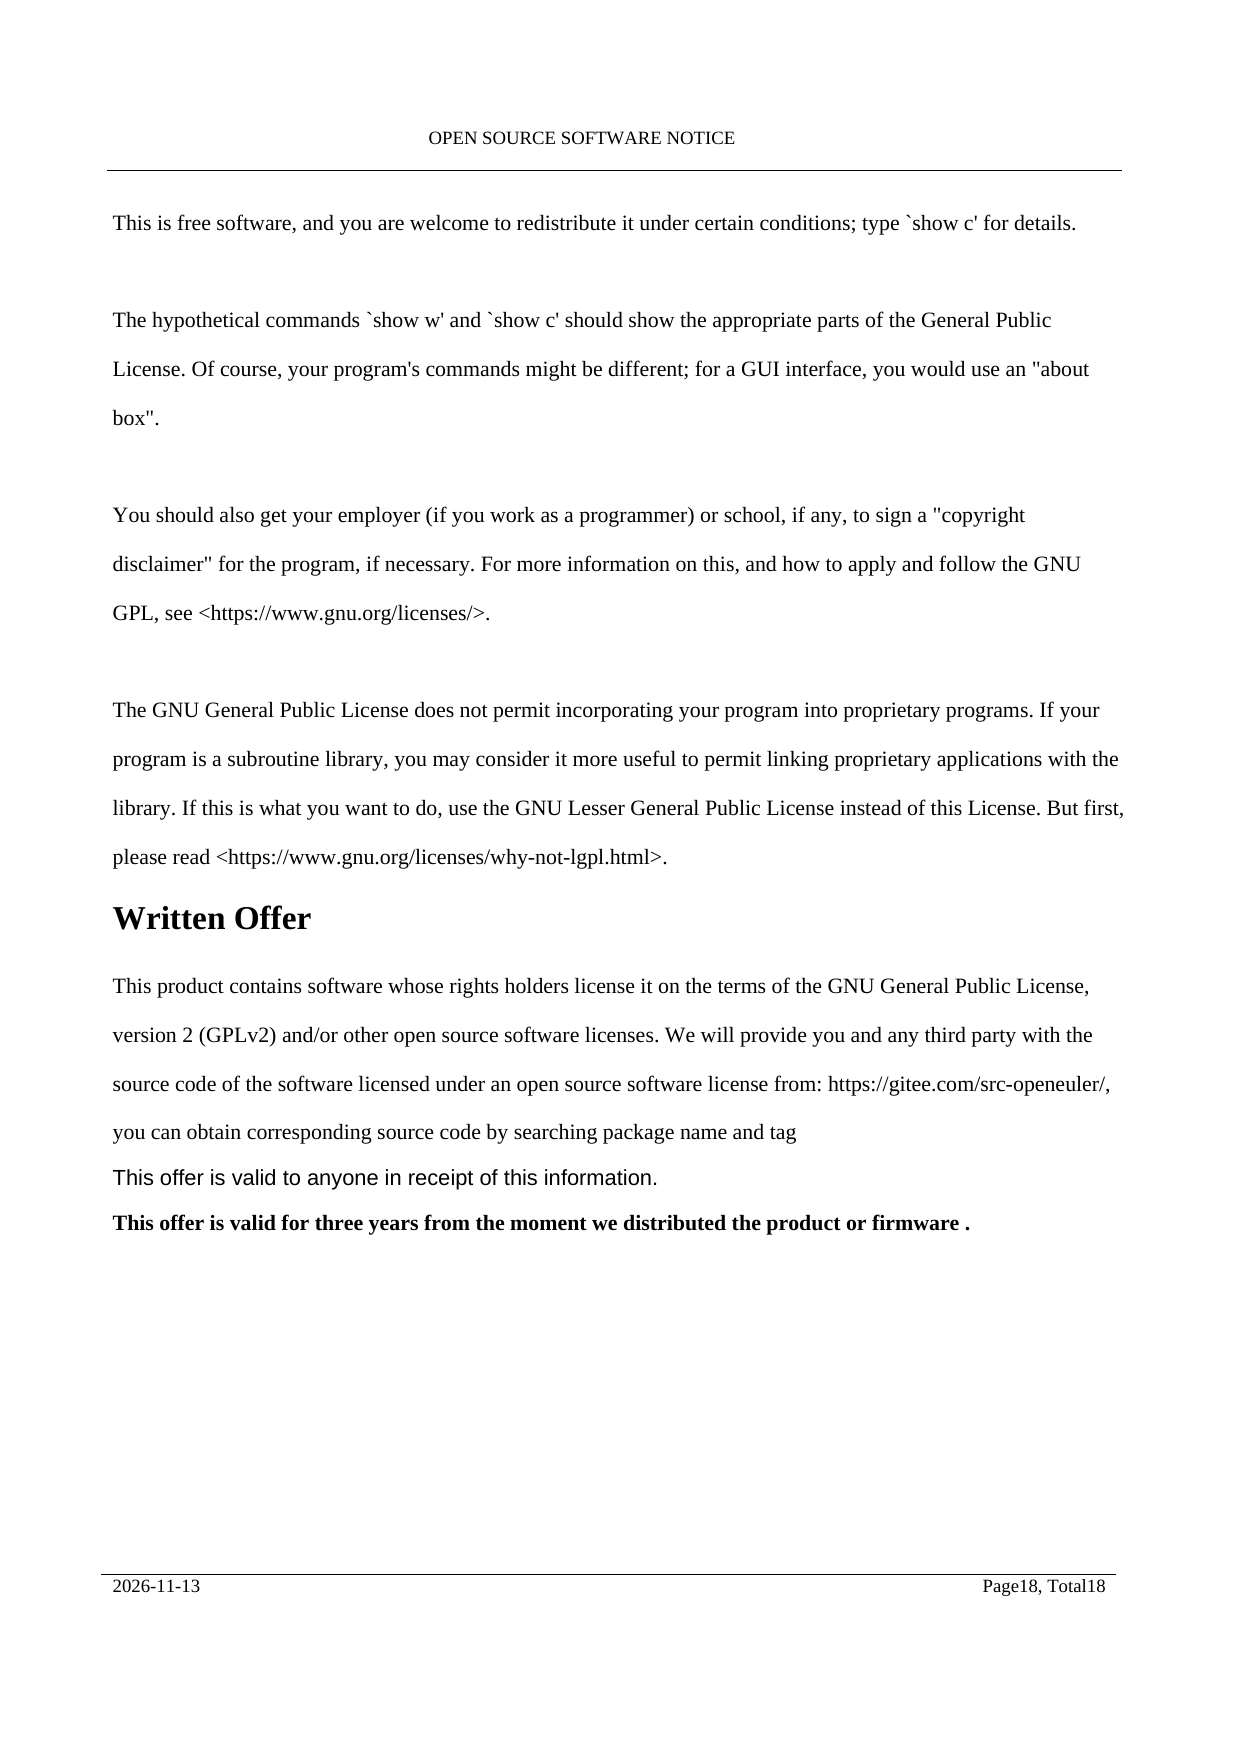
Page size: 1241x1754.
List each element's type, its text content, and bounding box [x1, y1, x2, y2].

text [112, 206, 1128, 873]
text This offer is valid to anyone in receipt of this information. [112, 1161, 1128, 1193]
text This offer is valid for three years from the moment we distributed the product or firmware . [112, 1206, 1128, 1238]
text Written Offer [112, 885, 1128, 950]
text This product contains software whose rights holders license it on the terms of the GNU General Public License, version 2 (GPLv2) and/or other open source software licenses. We will provide you and any third party with the source code of the software licensed under an open source software license from: https://gitee.com/src-openeuler/, you can obtain corresponding source code by searching package name and tag [112, 969, 1128, 1148]
